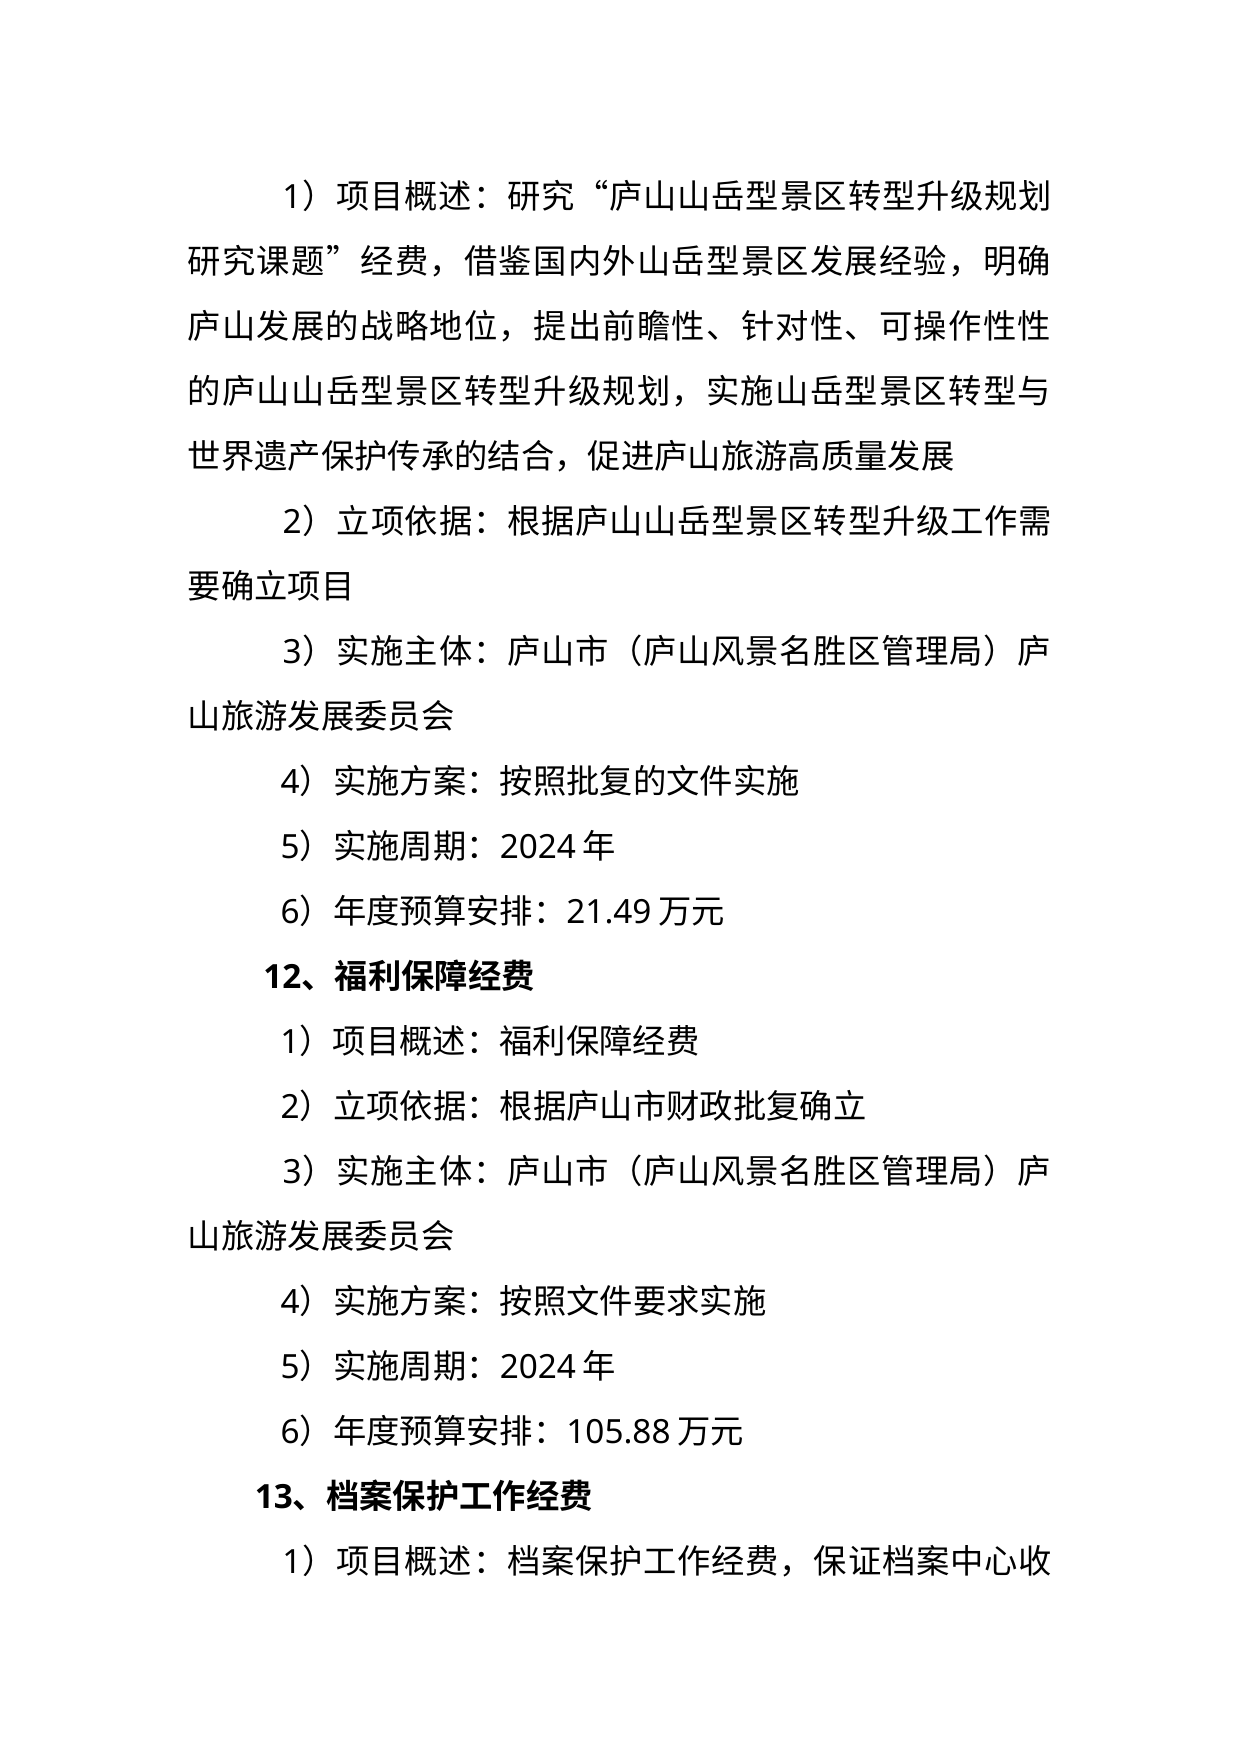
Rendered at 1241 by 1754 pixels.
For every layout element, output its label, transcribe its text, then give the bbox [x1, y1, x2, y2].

text 2）立项依据：根据庐山市财政批复确立 [187, 1072, 1053, 1137]
text 5）实施周期：2024年 [187, 1332, 1053, 1397]
text 4）实施方案：按照文件要求实施 [187, 1267, 1053, 1332]
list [187, 1527, 1053, 1592]
text 2）立项依据：根据庐山山岳型景区转型升级工作需要确立项目 [187, 487, 1053, 617]
text 5）实施周期：2024年 [187, 812, 1053, 877]
text 6）年度预算安排：21.49万元 [187, 877, 1053, 942]
text 6）年度预算安排：105.88万元 [187, 1397, 1053, 1462]
list 13、档案保护工作经费 [187, 1462, 1053, 1527]
list 1）项目概述：福利保障经费 [187, 1007, 1053, 1072]
text 3）实施主体：庐山市（庐山风景名胜区管理局）庐山旅游发展委员会 [187, 617, 1053, 747]
list 12、福利保障经费 [187, 942, 1053, 1007]
list 1）项目概述：研究“庐山山岳型景区转型升级规划研究课题”经费，借鉴国内外山岳型景区发展经验，明确庐山发展的战略地位，提出前瞻性、针对性、可操作性性的庐山山岳型景区转型升级规划，实施山岳型景区转型与世界遗产保护传承的结合，促进庐山旅游高质量发展 [187, 162, 1053, 487]
text 4）实施方案：按照批复的文件实施 [187, 747, 1053, 812]
text 3）实施主体：庐山市（庐山风景名胜区管理局）庐山旅游发展委员会 [187, 1137, 1053, 1267]
